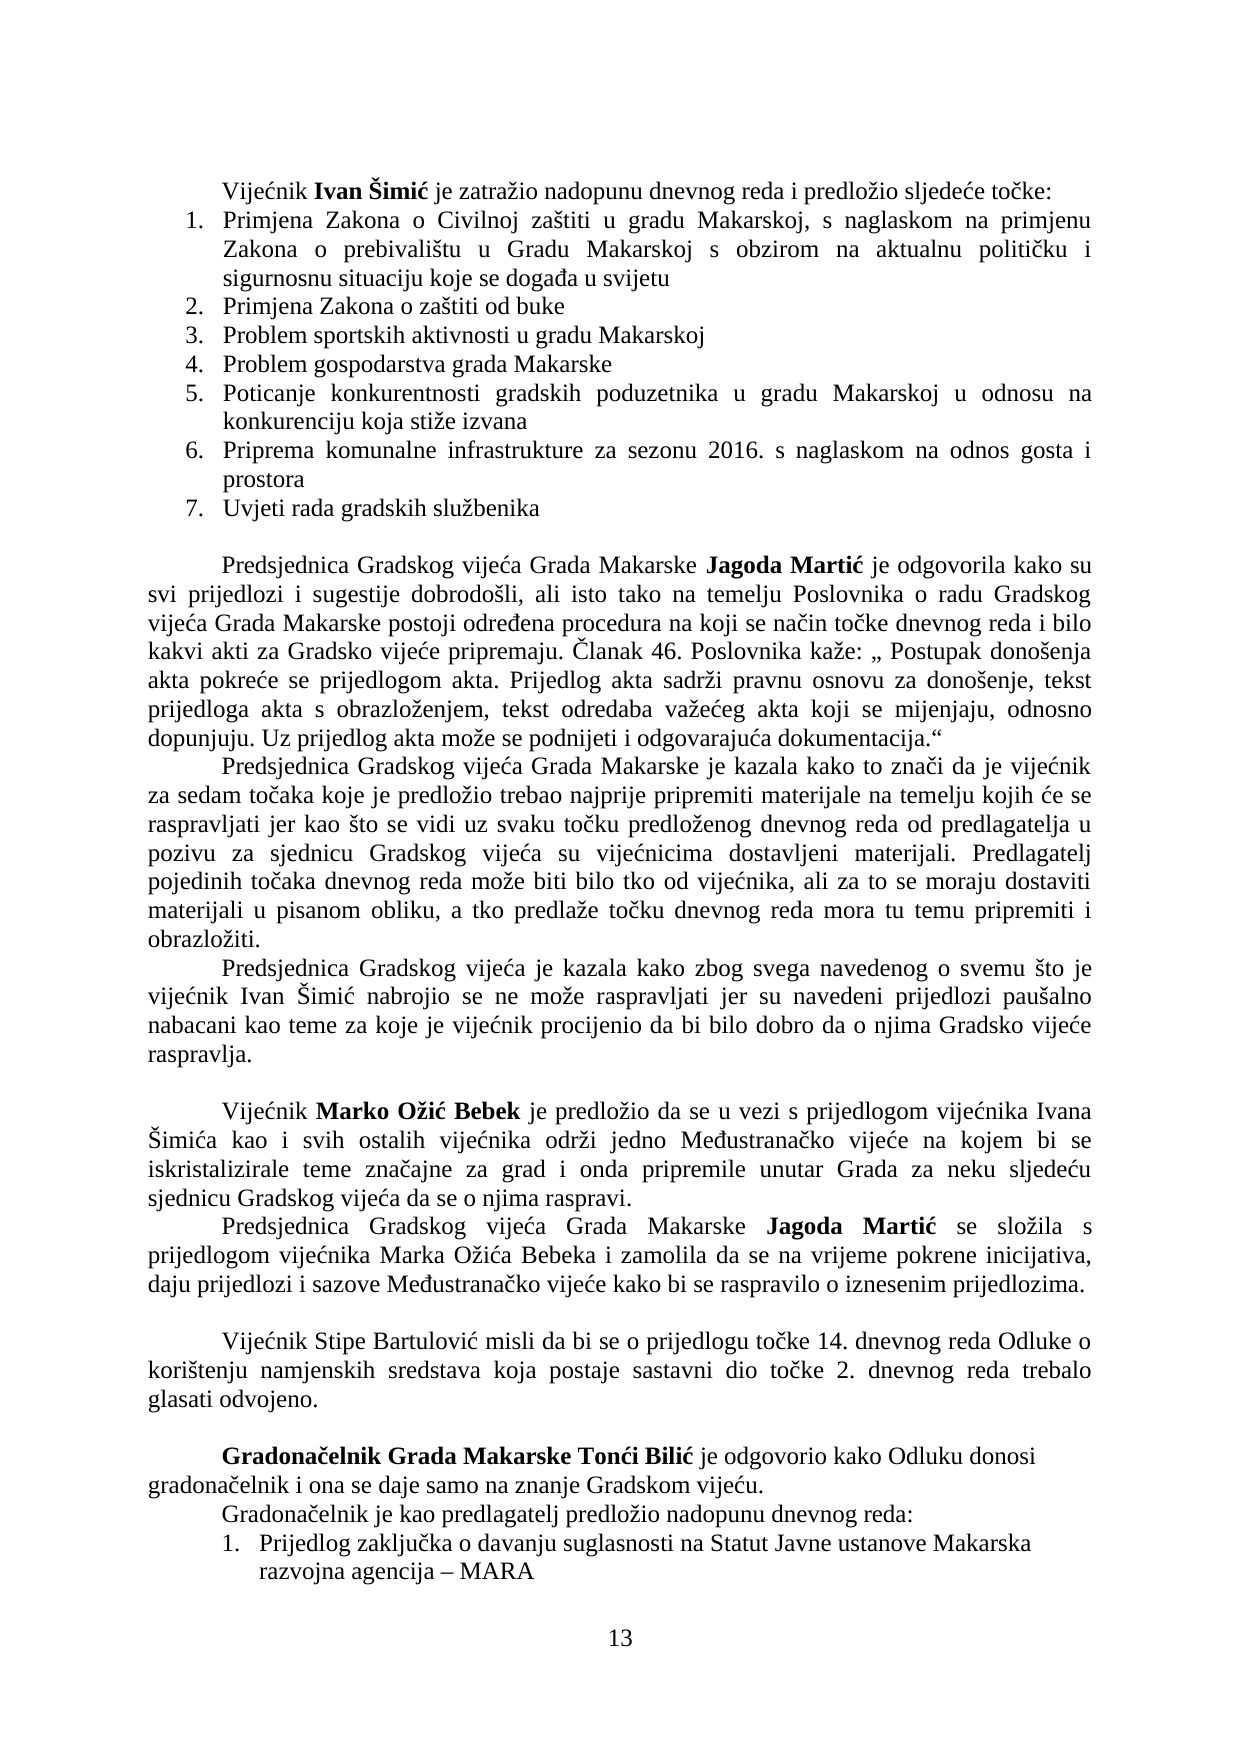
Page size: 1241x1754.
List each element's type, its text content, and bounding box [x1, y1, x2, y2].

text Predsjednica Gradskog vijeća Grada Makarske Jagoda Martić je odgovorila kako su svi prijedlozi i sugestije dobrodošli, ali isto tako na temelju Poslovnika o radu Gradskog vijeća Grada Makarske postoji određena procedura na koji se način točke dnevnog reda i bilo kakvi akti za Gradsko vijeće pripremaju. Članak 46. Poslovnika kaže: „ Postupak donošenja akta pokreće se prijedlogom akta. Prijedlog akta sadrži pravnu osnovu za donošenje, tekst prijedloga akta s obrazloženjem, tekst odredaba važećeg akta koji se mijenjaju, odnosno dopunjuju. Uz prijedlog akta može se podnijeti i odgovarajuća dokumentacija.“ [148, 550, 1093, 751]
list Priprema komunalne infrastrukture za sezonu 2016. s naglaskom na odnos gosta i prostora [185, 435, 1093, 493]
text Vijećnik Marko Ožić Bebek je predložio da se u vezi s prijedlogom vijećnika Ivana Šimića kao i svih ostalih vijećnika održi jedno Međustranačko vijeće na kojem bi se iskristalizirale teme značajne za grad i onda pripremile unutar Grada za neku sljedeću sjednicu Gradskog vijeća da se o njima raspravi. [148, 1096, 1093, 1211]
text Gradonačelnik je kao predlagatelj predložio nadopunu dnevnog reda: [148, 1499, 1093, 1528]
text Vijećnik Stipe Bartulović misli da bi se o prijedlogu točke 14. dnevnog reda Odluke o korištenju namjenskih sredstava koja postaje sastavni dio točke 2. dnevnog reda trebalo glasati odvojeno. [148, 1326, 1093, 1413]
text Predsjednica Gradskog vijeća Grada Makarske je kazala kako to znači da je vijećnik za sedam točaka koje je predložio trebao najprije pripremiti materijale na temelju kojih će se raspravljati jer kao što se vidi uz svaku točku predloženog dnevnog reda od predlagatelja u pozivu za sjednicu Gradskog vijeća su vijećnicima dostavljeni materijali. Predlagatelj pojedinih točaka dnevnog reda može biti bilo tko od vijećnika, ali za to se moraju dostaviti materijali u pisanom obliku, a tko predlaže točku dnevnog reda mora tu temu pripremiti i obrazložiti. [148, 751, 1093, 953]
list Uvjeti rada gradskih službenika [185, 493, 1093, 521]
text Gradonačelnik Grada Makarske Tonći Bilić je odgovorio kako Odluku donosi gradonačelnik i ona se daje samo na znanje Gradskom vijeću. [148, 1441, 1093, 1499]
list Primjena Zakona o zaštiti od buke [185, 291, 1093, 320]
list Primjena Zakona o Civilnoj zaštiti u gradu Makarskoj, s naglaskom na primjenu Zakona o prebivalištu u Gradu Makarskoj s obzirom na aktualnu političku i sigurnosnu situaciju koje se događa u svijetu [185, 205, 1093, 291]
text Predsjednica Gradskog vijeća je kazala kako zbog svega navedenog o svemu što je vijećnik Ivan Šimić nabrojio se ne može raspravljati jer su navedeni prijedlozi paušalno nabacani kao teme za koje je vijećnik procijenio da bi bilo dobro da o njima Gradsko vijeće raspravlja. [148, 953, 1093, 1068]
list Problem gospodarstva grada Makarske [185, 349, 1093, 378]
list Problem sportskih aktivnosti u gradu Makarskoj [185, 320, 1093, 349]
list Prijedlog zaključka o davanju suglasnosti na Statut Javne ustanove Makarska razvojna agencija – MARA [221, 1528, 1093, 1585]
text Vijećnik Ivan Šimić je zatražio nadopunu dnevnog reda i predložio sljedeće točke: [148, 176, 1093, 205]
text Predsjednica Gradskog vijeća Grada Makarske Jagoda Martić se složila s prijedlogom vijećnika Marka Ožića Bebeka i zamolila da se na vrijeme pokrene inicijativa, daju prijedlozi i sazove Međustranačko vijeće kako bi se raspravilo o iznesenim prijedlozima. [148, 1211, 1093, 1298]
list Poticanje konkurentnosti gradskih poduzetnika u gradu Makarskoj u odnosu na konkurenciju koja stiže izvana [185, 378, 1093, 435]
